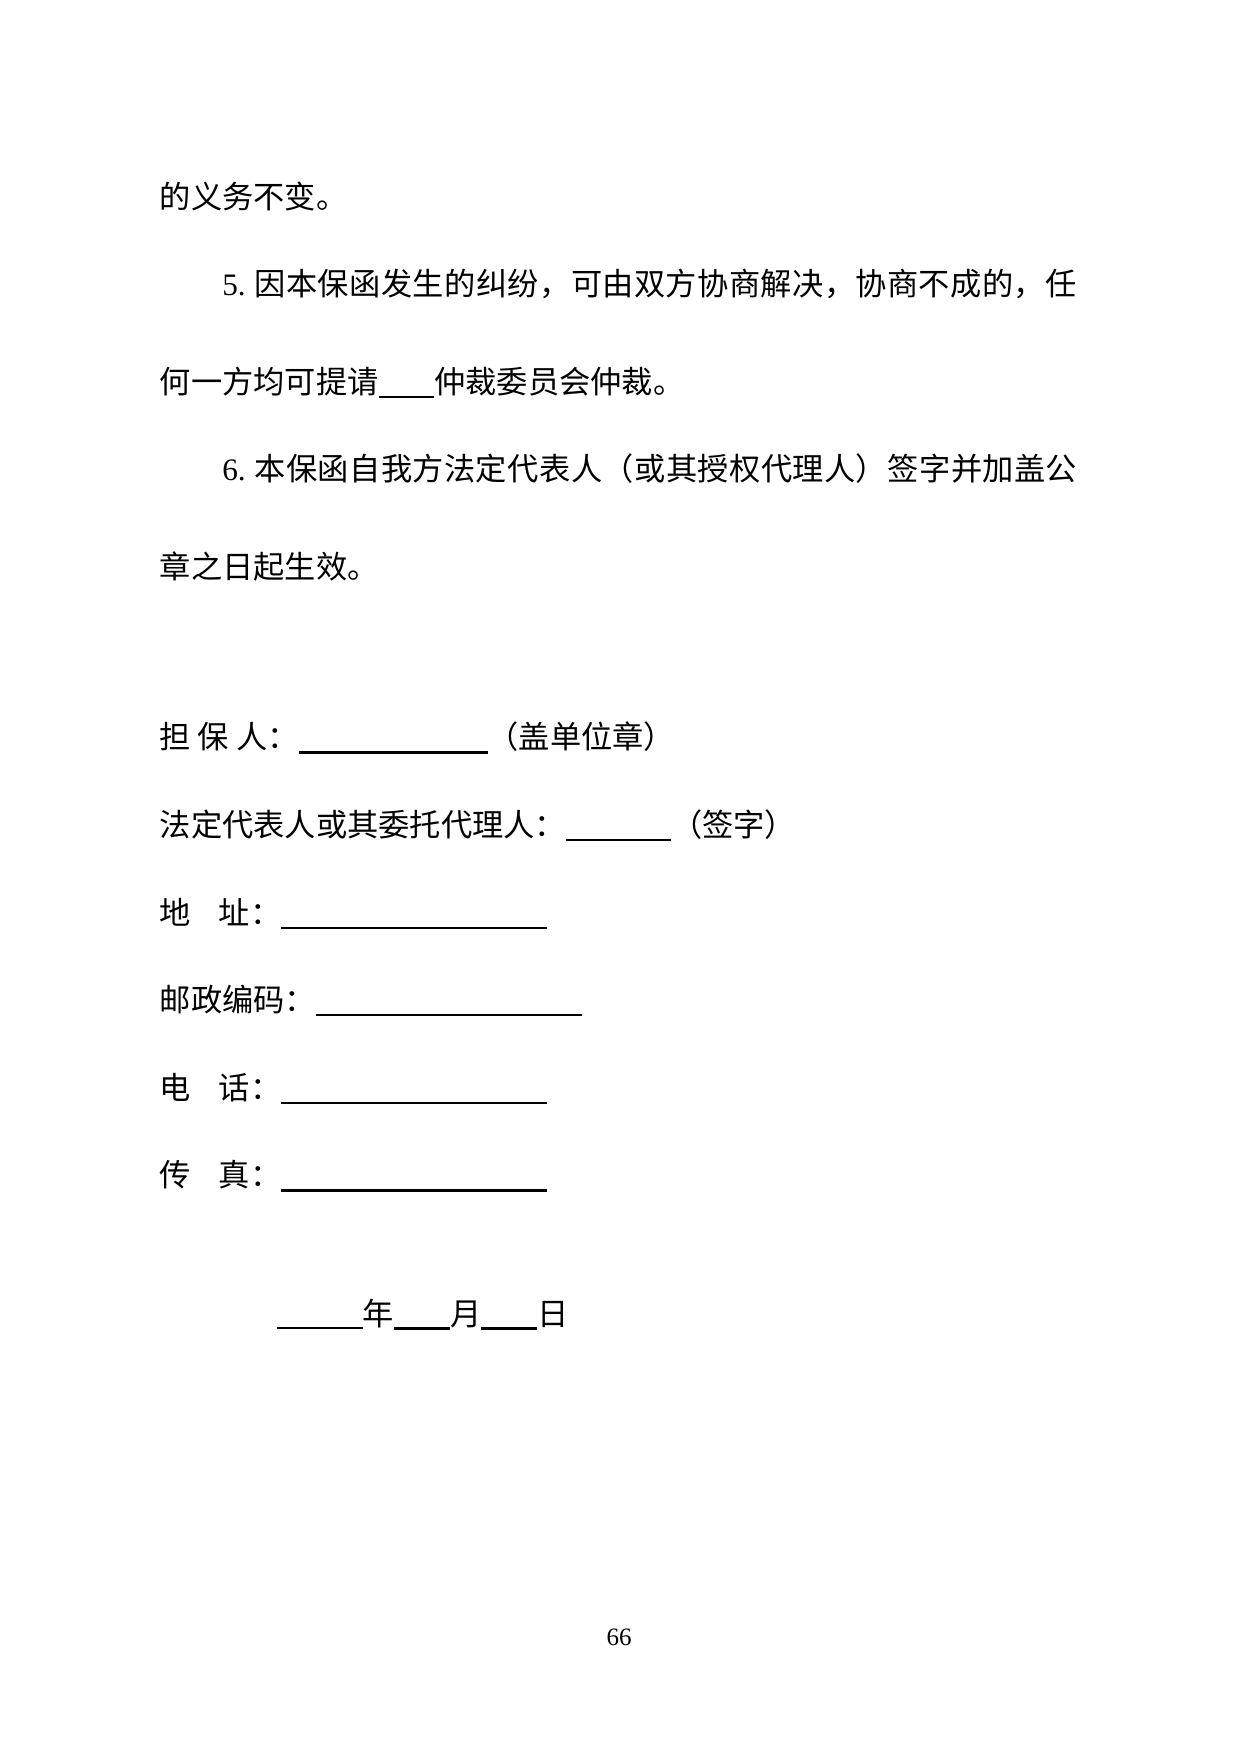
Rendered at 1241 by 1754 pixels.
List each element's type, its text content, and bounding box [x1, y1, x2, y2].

text 电 话： [159, 1053, 1078, 1118]
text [159, 162, 1078, 227]
text 担 保 人： （盖单位章） [159, 703, 1078, 768]
text 传 真： [159, 1141, 1078, 1206]
text 5. 因本保函发生的纠纷，可由双方协商解决，协商不成的，任何一方均可提请 仲裁委员会仲裁。 [159, 249, 1078, 412]
text 邮政编码： [159, 966, 1078, 1031]
text 年 月 日 [159, 1279, 1078, 1344]
text 6. 本保函自我方法定代表人（或其授权代理人）签字并加盖公章之日起生效。 [159, 435, 1078, 597]
text 法定代表人或其委托代理人： （签字） [159, 790, 1078, 855]
text 地 址： [159, 878, 1078, 943]
